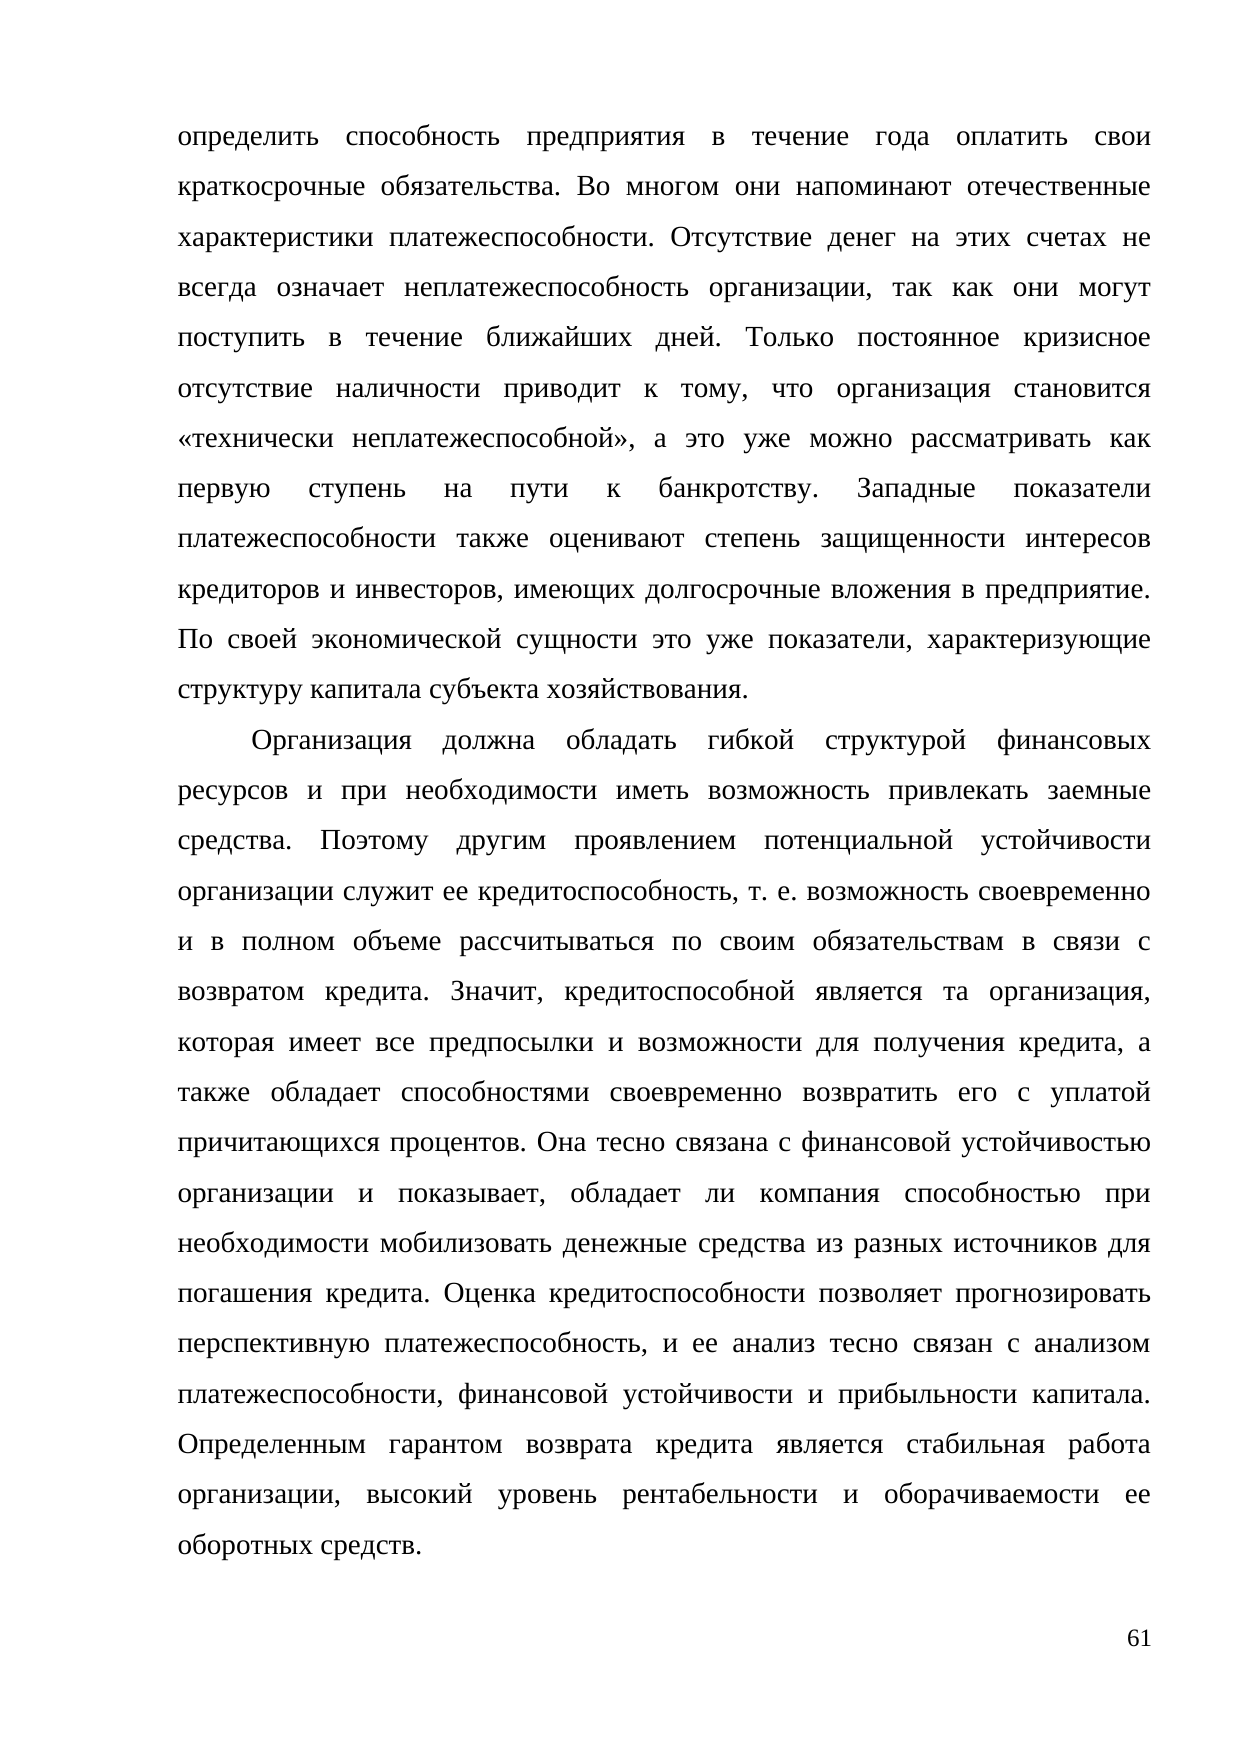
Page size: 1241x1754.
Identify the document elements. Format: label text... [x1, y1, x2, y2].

text Организация должна обладать гибкой структурой финансовых ресурсов и при необходимости иметь возможность привлекать заемные средства. Поэтому другим проявлением потенциальной устойчивости организации служит ее кредитоспособность, т. е. возможность своевременно и в полном объеме рассчитываться по своим обязательствам в связи с возвратом кредита. Значит, кредитоспособной является та организация, которая имеет все предпосылки и возможности для получения кредита, а также обладает способностями своевременно возвратить его с уплатой причитающихся процентов. Она тесно связана с финансовой устойчивостью организации и показывает, обладает ли компания способностью при необходимости мобилизовать денежные средства из разных источников для погашения кредита. Оценка кредитоспособности позволяет прогнозировать перспективную платежеспособность, и ее анализ тесно связан с анализом платежеспособности, финансовой устойчивости и прибыльности капитала. Определенным гарантом возврата кредита является стабильная работа организации, высокий уровень рентабельности и оборачиваемости ее оборотных средств. [177, 722, 1152, 1560]
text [177, 118, 1152, 705]
